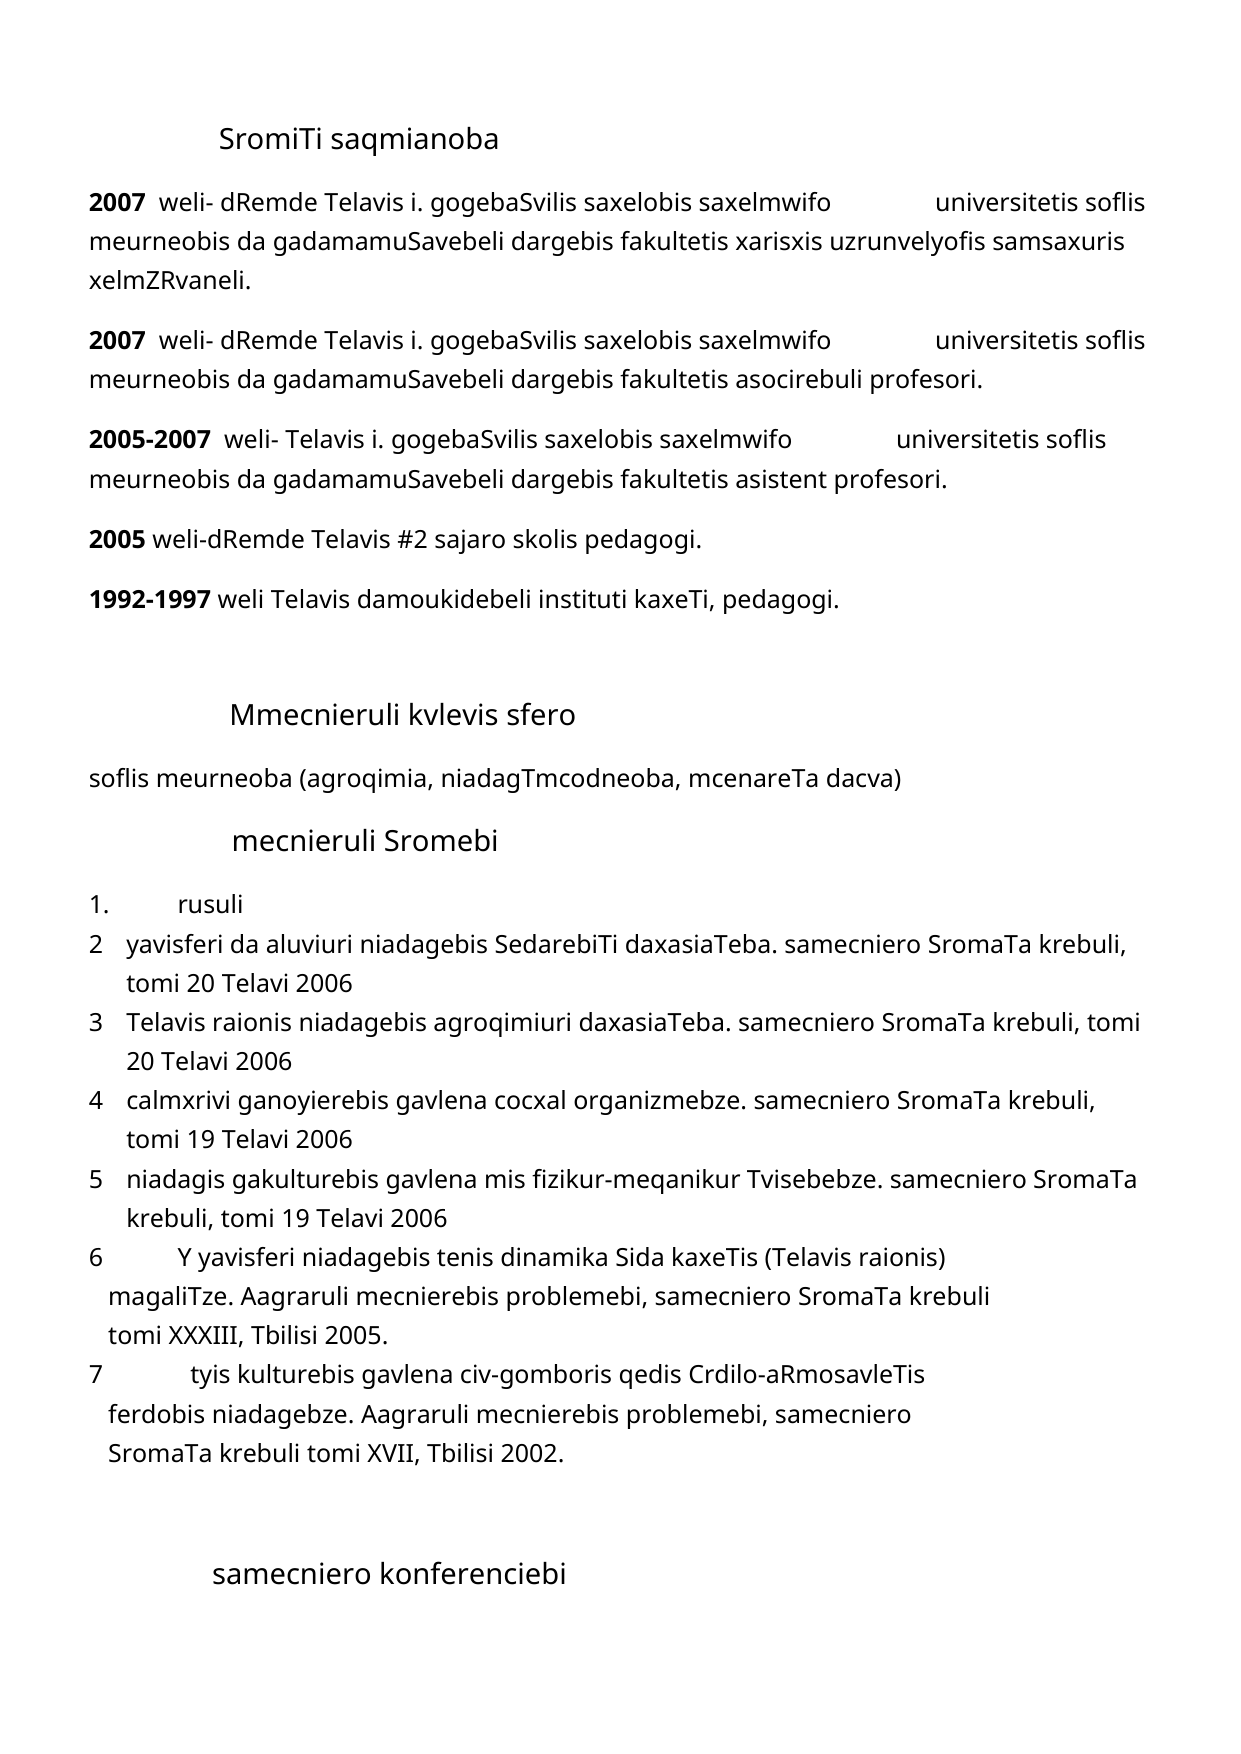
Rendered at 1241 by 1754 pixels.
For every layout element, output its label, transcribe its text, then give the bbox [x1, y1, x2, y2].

list Telavis raionis niadagebis agroqimiuri daxasiaTeba. samecniero SromaTa krebuli, tomi 20 Telavi 2006 [88, 1005, 1152, 1078]
text 2007 weli- dRemde Telavis i. gogebaSvilis saxelobis saxelmwifo universitetis soflis meurneobis da gadamamuSavebeli dargebis fakultetis asocirebuli profesori. [88, 323, 1152, 396]
text Mmecnieruli kvlevis sfero [177, 694, 1152, 734]
list samecniero konferenciebi [88, 1553, 1152, 1593]
list niadagis gakulturebis gavlena mis fizikur-meqanikur Tvisebebze. samecniero SromaTa krebuli, tomi 19 Telavi 2006 [88, 1161, 1152, 1234]
list SromaTa krebuli tomi XVII, Tbilisi 2002. [88, 1436, 1152, 1469]
text 2007 weli- dRemde Telavis i. gogebaSvilis saxelobis saxelmwifo universitetis soflis meurneobis da gadamamuSavebeli dargebis fakultetis xarisxis uzrunvelyofis samsaxuris xelmZRvaneli. [88, 184, 1152, 297]
text mecnieruli Sromebi [88, 821, 1152, 860]
text 2005-2007 weli- Telavis i. gogebaSvilis saxelobis saxelmwifo universitetis soflis meurneobis da gadamamuSavebeli dargebis fakultetis asistent profesori. [88, 422, 1152, 495]
list calmxrivi ganoyierebis gavlena cocxal organizmebze. samecniero SromaTa krebuli, tomi 19 Telavi 2006 [88, 1083, 1152, 1156]
text 2005 weli-dRemde Telavis #2 sajaro skolis pedagogi. [88, 521, 1152, 555]
list Y yavisferi niadagebis tenis dinamika Sida kaxeTis (Telavis raionis) [88, 1240, 1152, 1274]
list yavisferi da aluviuri niadagebis SedarebiTi daxasiaTeba. samecniero SromaTa krebuli, tomi 20 Telavi 2006 [88, 926, 1152, 999]
text soflis meurneoba (agroqimia, niadagTmcodneoba, mcenareTa dacva) [88, 761, 1152, 795]
list ferdobis niadagebze. Aagraruli mecnierebis problemebi, samecniero [88, 1396, 1152, 1430]
text 1992-1997 weli Telavis damoukidebeli instituti kaxeTi, pedagogi. [88, 581, 1152, 615]
list rusuli [88, 887, 1152, 921]
list tyis kulturebis gavlena civ-gomboris qedis Crdilo-aRmosavleTis [88, 1357, 1152, 1391]
text SromiTi saqmianoba [88, 118, 1152, 158]
list magaliTze. Aagraruli mecnierebis problemebi, samecniero SromaTa krebuli [88, 1279, 1152, 1313]
list tomi XXXIII, Tbilisi 2005. [88, 1318, 1152, 1352]
